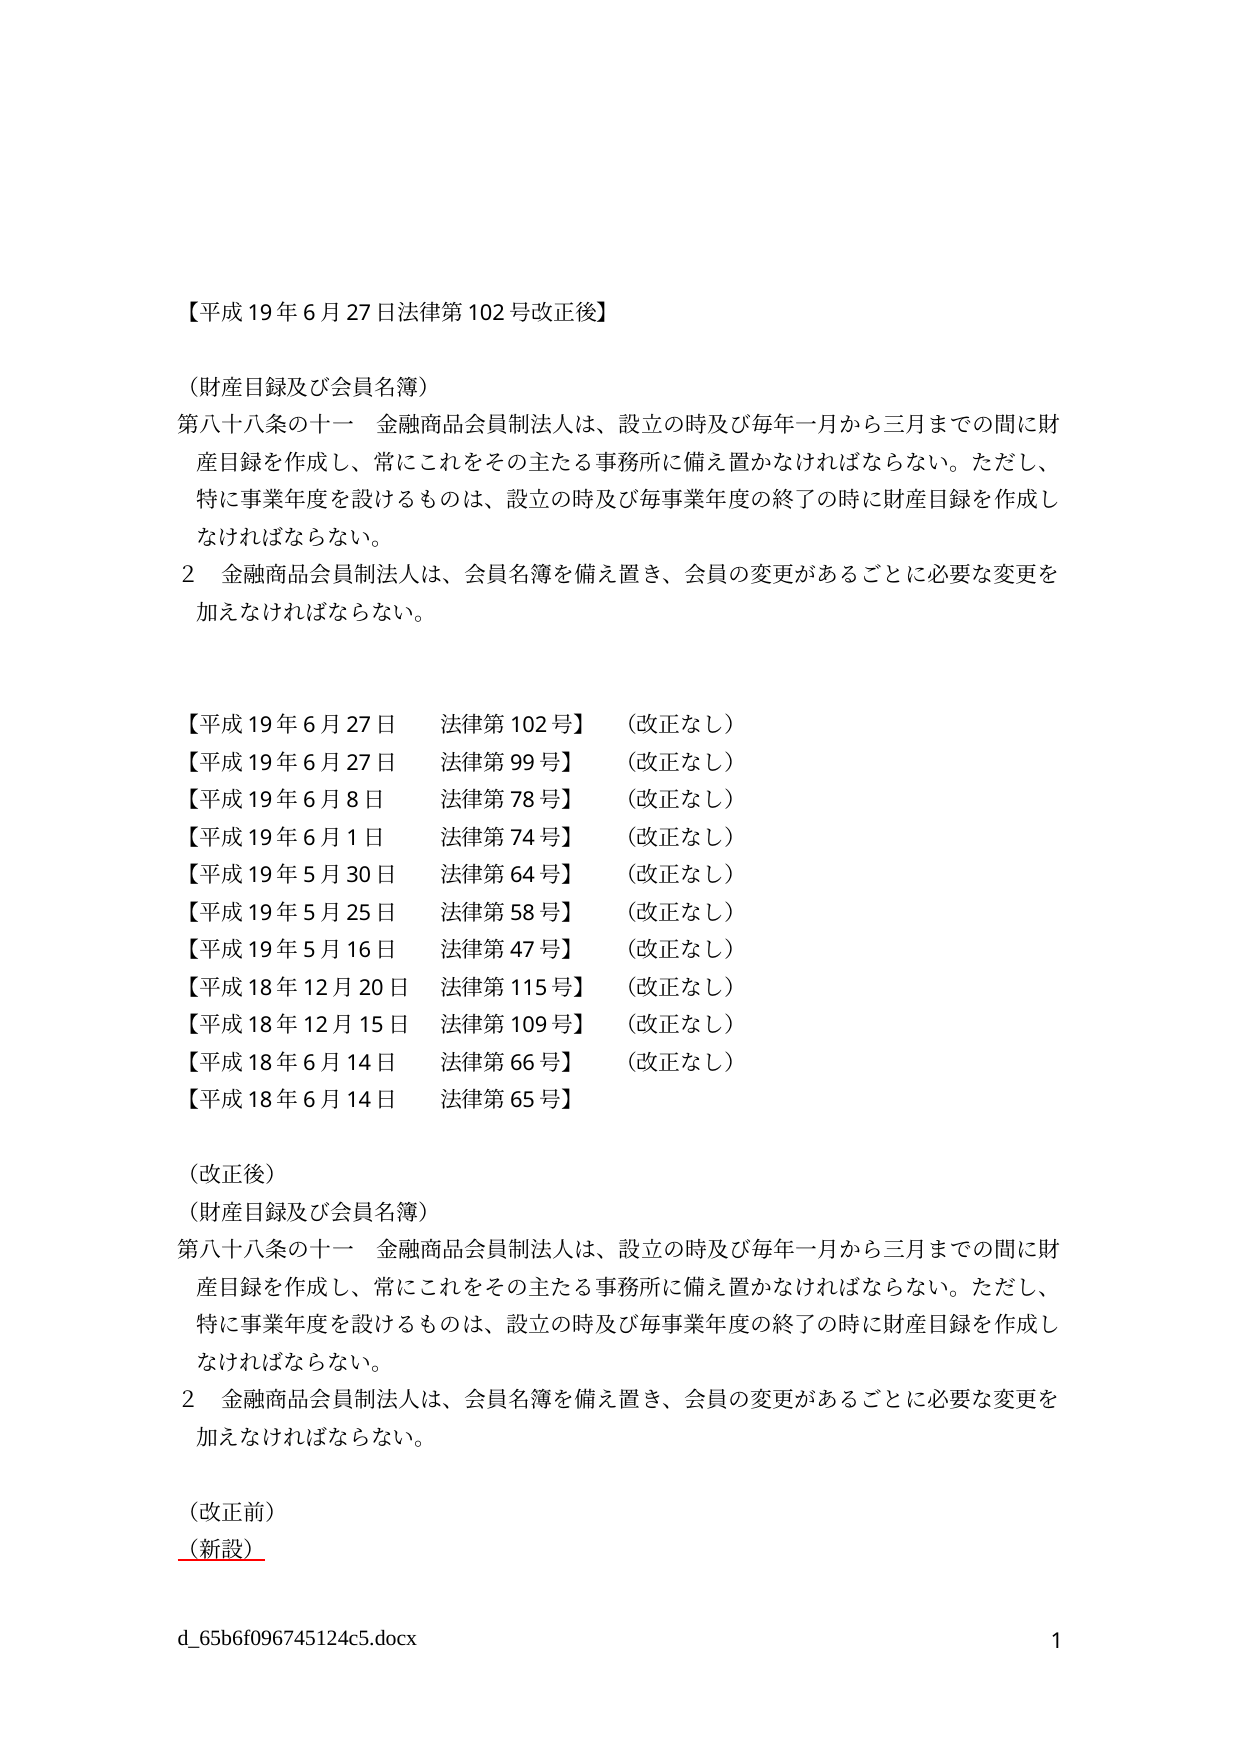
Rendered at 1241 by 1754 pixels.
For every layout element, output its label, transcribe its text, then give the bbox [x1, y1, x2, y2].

text 第八十八条の十一 金融商品会員制法人は、設立の時及び毎年一月から三月までの間に財産目録を作成し、常にこれをその主たる事務所に備え置かなければならない。ただし、特に事業年度を設けるものは、設立の時及び毎事業年度の終了の時に財産目録を作成しなければならない。 [177, 1229, 1063, 1379]
text 【平成19年6月27日法律第102号改正後】 [177, 292, 1063, 329]
text 【平成19年5月16日 法律第47号】 （改正なし） [177, 929, 1063, 967]
text （改正後） [177, 1154, 1063, 1192]
text 【平成19年6月27日 法律第102号】 （改正なし） [177, 704, 1063, 742]
text 【平成19年6月8日 法律第78号】 （改正なし） [177, 779, 1063, 817]
text （財産目録及び会員名簿） [177, 367, 1063, 404]
text （新設） [177, 1529, 1063, 1567]
text ２ 金融商品会員制法人は、会員名簿を備え置き、会員の変更があるごとに必要な変更を加えなければならない。 [177, 554, 1063, 629]
text 【平成18年6月14日 法律第66号】 （改正なし） [177, 1042, 1063, 1079]
text 【平成18年12月15日 法律第109号】 （改正なし） [177, 1004, 1063, 1042]
text 【平成19年6月27日 法律第99号】 （改正なし） [177, 742, 1063, 779]
text 第八十八条の十一 金融商品会員制法人は、設立の時及び毎年一月から三月までの間に財産目録を作成し、常にこれをその主たる事務所に備え置かなければならない。ただし、特に事業年度を設けるものは、設立の時及び毎事業年度の終了の時に財産目録を作成しなければならない。 [177, 404, 1063, 554]
text （改正前） [177, 1492, 1063, 1529]
text ２ 金融商品会員制法人は、会員名簿を備え置き、会員の変更があるごとに必要な変更を加えなければならない。 [177, 1379, 1063, 1454]
text 【平成18年6月14日 法律第65号】 [177, 1079, 1063, 1117]
text 【平成19年6月1日 法律第74号】 （改正なし） [177, 817, 1063, 854]
text 【平成19年5月25日 法律第58号】 （改正なし） [177, 892, 1063, 929]
text 【平成18年12月20日 法律第115号】 （改正なし） [177, 967, 1063, 1004]
text 【平成19年5月30日 法律第64号】 （改正なし） [177, 854, 1063, 892]
text （財産目録及び会員名簿） [177, 1192, 1063, 1229]
